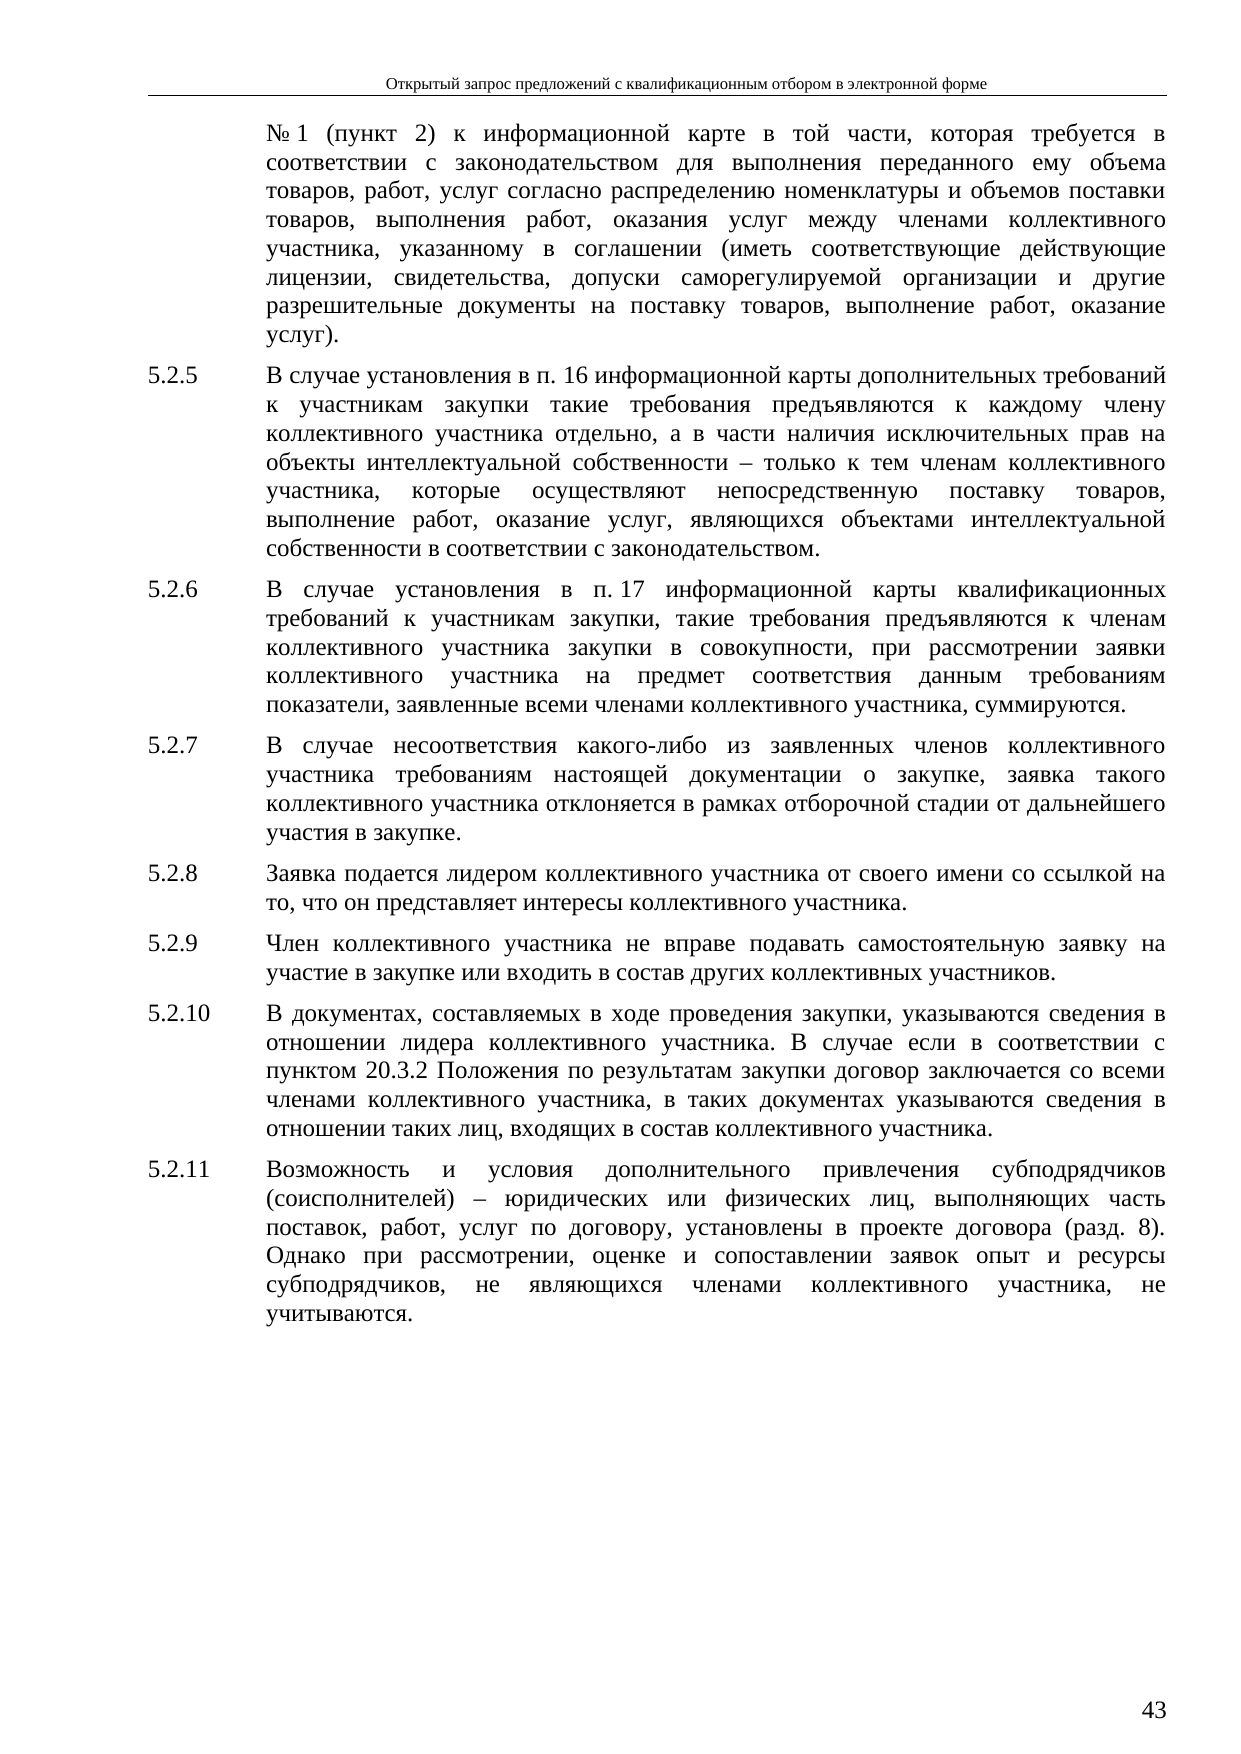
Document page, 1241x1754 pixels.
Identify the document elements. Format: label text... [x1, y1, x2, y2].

text В случае несоответствия какого-либо из заявленных членов коллективного участника требованиям настоящей документации о закупке, заявка такого коллективного участника отклоняется в рамках отборочной стадии от дальнейшего участия в закупке. [148, 731, 1167, 846]
text В документах, составляемых в ходе проведения закупки, указываются сведения в отношении лидера коллективного участника. В случае если в соответствии с пунктом 20.3.2 Положения по результатам закупки договор заключается со всеми членами коллективного участника, в таких документах указываются сведения в отношении таких лиц, входящих в состав коллективного участника. [148, 998, 1167, 1142]
text В случае установления в п. 17 информационной карты квалификационных требований к участникам закупки, такие требования предъявляются к членам коллективного участника закупки в совокупности, при рассмотрении заявки коллективного участника на предмет соответствия данным требованиям показатели, заявленные всеми членами коллективного участника, суммируются. [148, 574, 1167, 718]
text Возможность и условия дополнительного привлечения субподрядчиков (соисполнителей) – юридических или физических лиц, выполняющих часть поставок, работ, услуг по договору, установлены в проекте договора (разд. 8). Однако при рассмотрении, оценке и сопоставлении заявок опыт и ресурсы субподрядчиков, не являющихся членами коллективного участника, не учитываются. [148, 1154, 1167, 1327]
text Заявка подается лидером коллективного участника от своего имени со ссылкой на то, что он представляет интересы коллективного участника. [148, 858, 1167, 916]
text В случае установления в п. 16 информационной карты дополнительных требований к участникам закупки такие требования предъявляются к каждому члену коллективного участника отдельно, а в части наличия исключительных прав на объекты интеллектуальной собственности – только к тем членам коллективного участника, которые осуществляют непосредственную поставку товаров, выполнение работ, оказание услуг, являющихся объектами интеллектуальной собственности в соответствии с законодательством. [148, 361, 1167, 562]
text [148, 118, 1167, 348]
text Член коллективного участника не вправе подавать самостоятельную заявку на участие в закупке или входить в состав других коллективных участников. [148, 928, 1167, 986]
